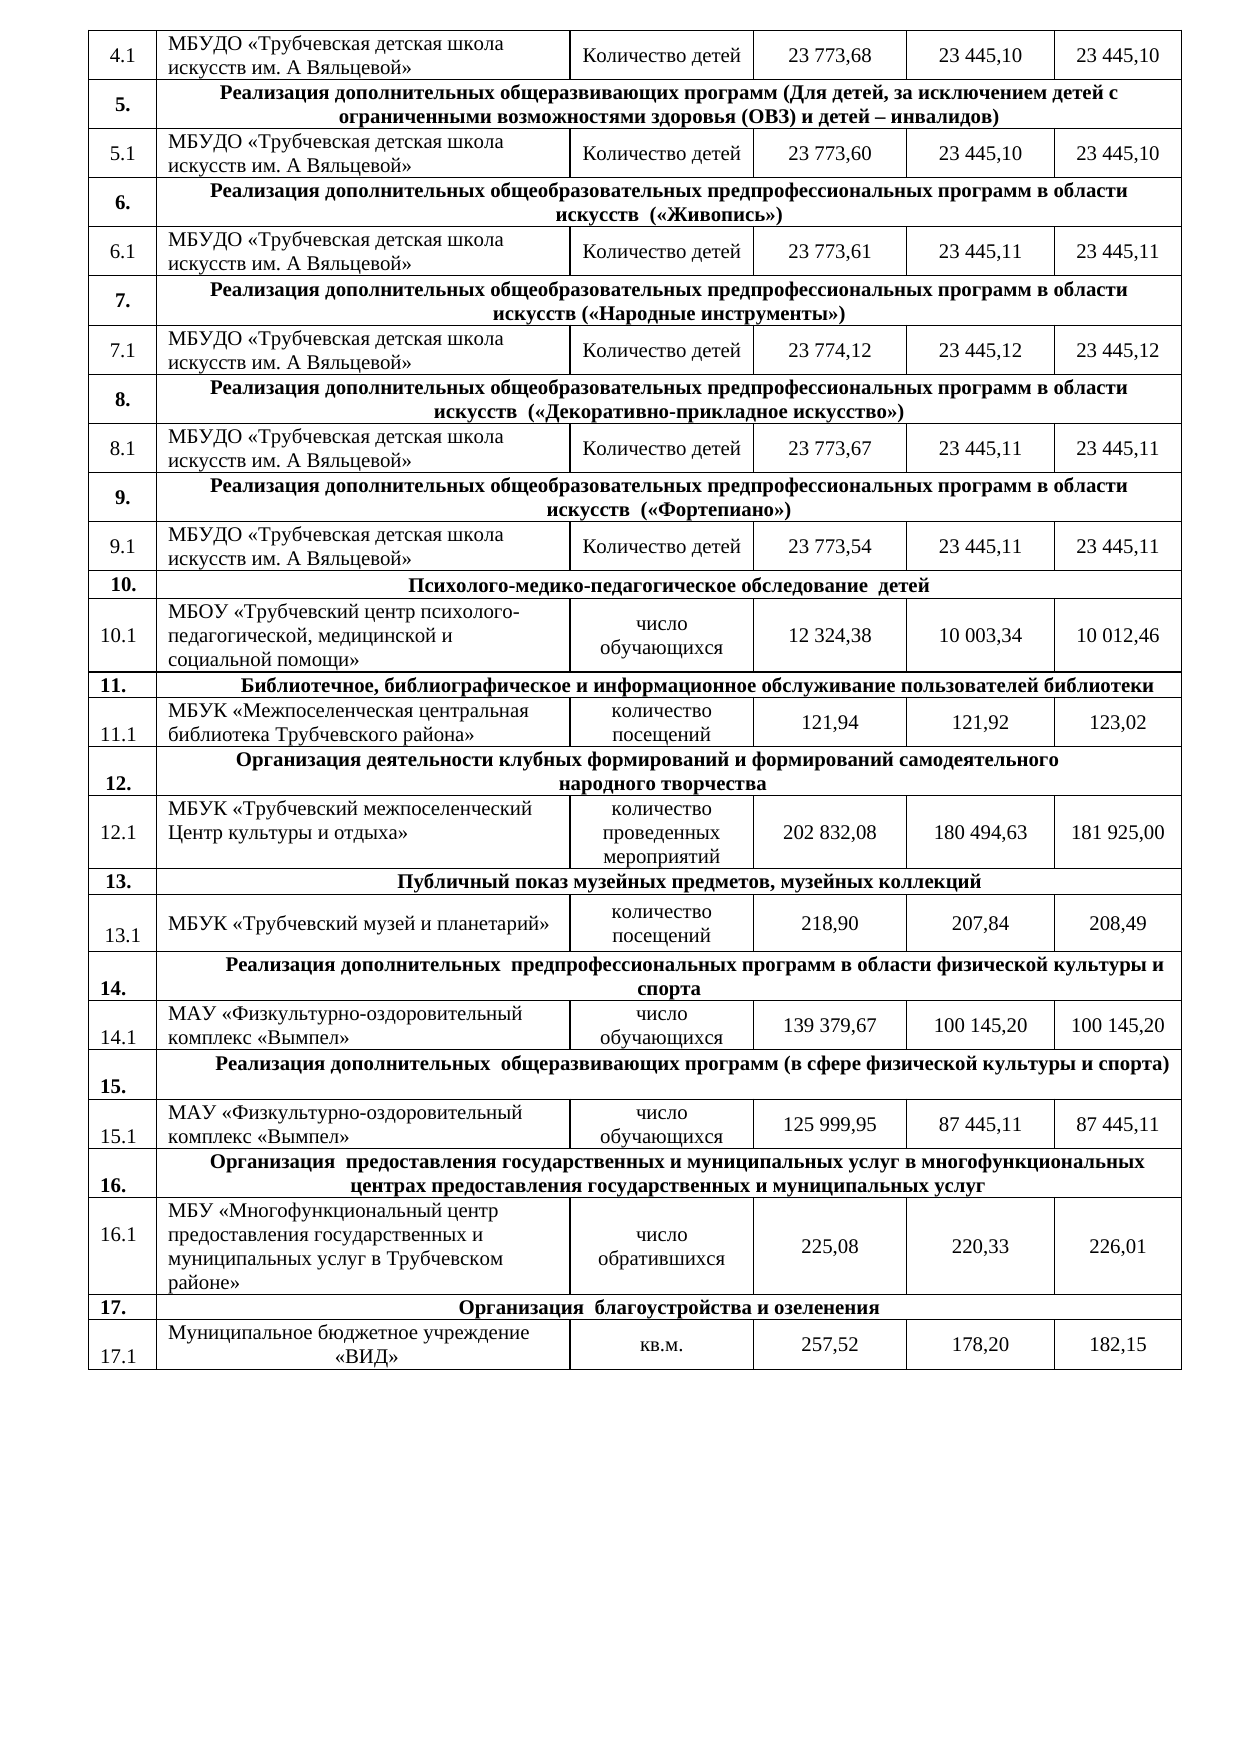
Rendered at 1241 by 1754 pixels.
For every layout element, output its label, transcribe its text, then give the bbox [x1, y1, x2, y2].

table_cell 15.1 [89, 1100, 156, 1148]
table_cell МБУДО «Трубчевская детская школа искусств им. А Вяльцевой» [157, 424, 569, 472]
table_cell 17.1 [89, 1320, 156, 1368]
table_cell 23 445,12 [1055, 326, 1181, 374]
table_cell 23 445,11 [1055, 227, 1181, 275]
table_cell 100 145,20 [1055, 1001, 1181, 1049]
table_cell Психолого-медико-педагогическое обследование детей [157, 571, 1181, 598]
table_cell 220,33 [907, 1198, 1054, 1294]
table_cell 87 445,11 [907, 1100, 1054, 1148]
table_cell 17. [89, 1295, 156, 1319]
table_cell 8.1 [89, 424, 156, 472]
table_cell 225,08 [754, 1198, 906, 1294]
table_cell МБУДО «Трубчевская детская школа искусств им. А Вяльцевой» [157, 31, 569, 79]
table_cell 23 773,68 [754, 31, 906, 79]
table_cell 6. [89, 178, 156, 226]
table_cell 6.1 [89, 227, 156, 275]
table_cell Муниципальное бюджетное учреждение «ВИД» [157, 1320, 569, 1368]
table_cell Организация деятельности клубных формирований и формирований самодеятельного народного творчества [157, 747, 1181, 795]
table_cell 23 773,60 [754, 129, 906, 177]
table_cell 14.1 [89, 1001, 156, 1049]
table_cell 10.1 [89, 599, 156, 671]
table_cell 4.1 [89, 31, 156, 79]
table_cell 11. [89, 673, 156, 697]
table_cell 23 774,12 [754, 326, 906, 374]
table_cell Количество детей [571, 31, 753, 79]
table_cell 23 445,10 [907, 129, 1054, 177]
table_cell Реализация дополнительных общеразвивающих программ (в сфере физической культуры и спорта) [157, 1050, 1181, 1098]
table_cell 23 445,11 [907, 227, 1054, 275]
table_cell 16. [89, 1149, 156, 1197]
table_cell Публичный показ музейных предметов, музейных коллекций [157, 869, 1181, 894]
table_cell кв.м. [571, 1320, 753, 1368]
table_cell МАУ «Физкультурно-оздоровительный комплекс «Вымпел» [157, 1100, 569, 1148]
table_cell 125 999,95 [754, 1100, 906, 1148]
table_cell 5. [89, 80, 156, 128]
table_cell МБУК «Трубчевский музей и планетарий» [157, 895, 569, 951]
table_cell 23 773,54 [754, 522, 906, 570]
table_cell МБУК «Трубчевский межпоселенческий Центр культуры и отдыха» [157, 796, 569, 868]
table_cell 208,49 [1055, 895, 1181, 951]
table_cell МБУДО «Трубчевская детская школа искусств им. А Вяльцевой» [157, 227, 569, 275]
table_cell количество посещений [571, 895, 753, 951]
table_cell 23 445,11 [907, 522, 1054, 570]
table_cell 121,92 [907, 698, 1054, 746]
table_cell число обучающихся [571, 599, 753, 671]
table_cell 182,15 [1055, 1320, 1181, 1368]
table_cell 14. [89, 952, 156, 1000]
table_cell 23 773,67 [754, 424, 906, 472]
table_cell МБУК «Межпоселенческая центральная библиотека Трубчевского района» [157, 698, 569, 746]
table_cell 12 324,38 [754, 599, 906, 671]
table_cell 10 012,46 [1055, 599, 1181, 671]
table_cell 207,84 [907, 895, 1054, 951]
table_cell 9. [89, 473, 156, 521]
table_cell 218,90 [754, 895, 906, 951]
table_cell МБОУ «Трубчевский центр психолого-педагогической, медицинской и социальной помощи» [157, 599, 569, 671]
table_cell Количество детей [571, 326, 753, 374]
table_cell 23 445,12 [907, 326, 1054, 374]
table_cell 180 494,63 [907, 796, 1054, 868]
table_cell 23 445,10 [907, 31, 1054, 79]
table_cell Организация предоставления государственных и муниципальных услуг в многофункциональных центрах предоставления государственных и муниципальных услуг [157, 1149, 1181, 1197]
table_cell 10. [89, 571, 156, 598]
table_cell число обучающихся [571, 1100, 753, 1148]
table_cell 100 145,20 [907, 1001, 1054, 1049]
table_cell 13. [89, 869, 156, 894]
table_cell 202 832,08 [754, 796, 906, 868]
table_cell число обратившихся [571, 1198, 753, 1294]
table_cell 12. [89, 747, 156, 795]
table_cell 257,52 [754, 1320, 906, 1368]
table_cell МБУДО «Трубчевская детская школа искусств им. А Вяльцевой» [157, 129, 569, 177]
table_cell 10 003,34 [907, 599, 1054, 671]
table_cell 87 445,11 [1055, 1100, 1181, 1148]
table_cell 23 445,11 [1055, 424, 1181, 472]
table_cell Количество детей [571, 227, 753, 275]
table_cell Реализация дополнительных общеобразовательных предпрофессиональных программ в области искусств («Фортепиано») [157, 473, 1181, 521]
table_cell Организация благоустройства и озеленения [157, 1295, 1181, 1319]
table_cell 178,20 [907, 1320, 1054, 1368]
table_cell Библиотечное, библиографическое и информационное обслуживание пользователей библиотеки [157, 673, 1181, 697]
table_cell 8. [89, 375, 156, 423]
table_cell 16.1 [89, 1198, 156, 1294]
table_cell 123,02 [1055, 698, 1181, 746]
table_cell 181 925,00 [1055, 796, 1181, 868]
table_cell 9.1 [89, 522, 156, 570]
table_cell 5.1 [89, 129, 156, 177]
table_cell МБУ «Многофункциональный центр предоставления государственных и муниципальных услуг в Трубчевском районе» [157, 1198, 569, 1294]
table_cell Реализация дополнительных общеразвивающих программ (Для детей, за исключением детей с ограниченными возможностями здоровья (ОВЗ) и детей – инвалидов) [157, 80, 1181, 128]
table_cell количество посещений [571, 698, 753, 746]
table_cell 226,01 [1055, 1198, 1181, 1294]
table_cell 23 445,11 [1055, 522, 1181, 570]
table_cell 12.1 [89, 796, 156, 868]
table_cell 7. [89, 276, 156, 324]
table_cell Количество детей [571, 522, 753, 570]
table_cell Количество детей [571, 129, 753, 177]
table_cell 23 445,11 [907, 424, 1054, 472]
table_cell 15. [89, 1050, 156, 1098]
table_cell Реализация дополнительных общеобразовательных предпрофессиональных программ в области искусств («Декоративно-прикладное искусство») [157, 375, 1181, 423]
table_cell Реализация дополнительных общеобразовательных предпрофессиональных программ в области искусств («Живопись») [157, 178, 1181, 226]
table_cell 23 445,10 [1055, 129, 1181, 177]
table_cell 7.1 [89, 326, 156, 374]
table_cell Количество детей [571, 424, 753, 472]
table_cell количество проведенных мероприятий [571, 796, 753, 868]
table_cell МБУДО «Трубчевская детская школа искусств им. А Вяльцевой» [157, 522, 569, 570]
table_cell МБУДО «Трубчевская детская школа искусств им. А Вяльцевой» [157, 326, 569, 374]
table_cell Реализация дополнительных предпрофессиональных программ в области физической культуры и спорта [157, 952, 1181, 1000]
table_cell 23 773,61 [754, 227, 906, 275]
table_cell 139 379,67 [754, 1001, 906, 1049]
table_cell Реализация дополнительных общеобразовательных предпрофессиональных программ в области искусств («Народные инструменты») [157, 276, 1181, 324]
table_cell число обучающихся [571, 1001, 753, 1049]
table_cell 121,94 [754, 698, 906, 746]
table_cell 23 445,10 [1055, 31, 1181, 79]
table_cell 11.1 [89, 698, 156, 746]
table_cell 13.1 [89, 895, 156, 951]
table_cell МАУ «Физкультурно-оздоровительный комплекс «Вымпел» [157, 1001, 569, 1049]
